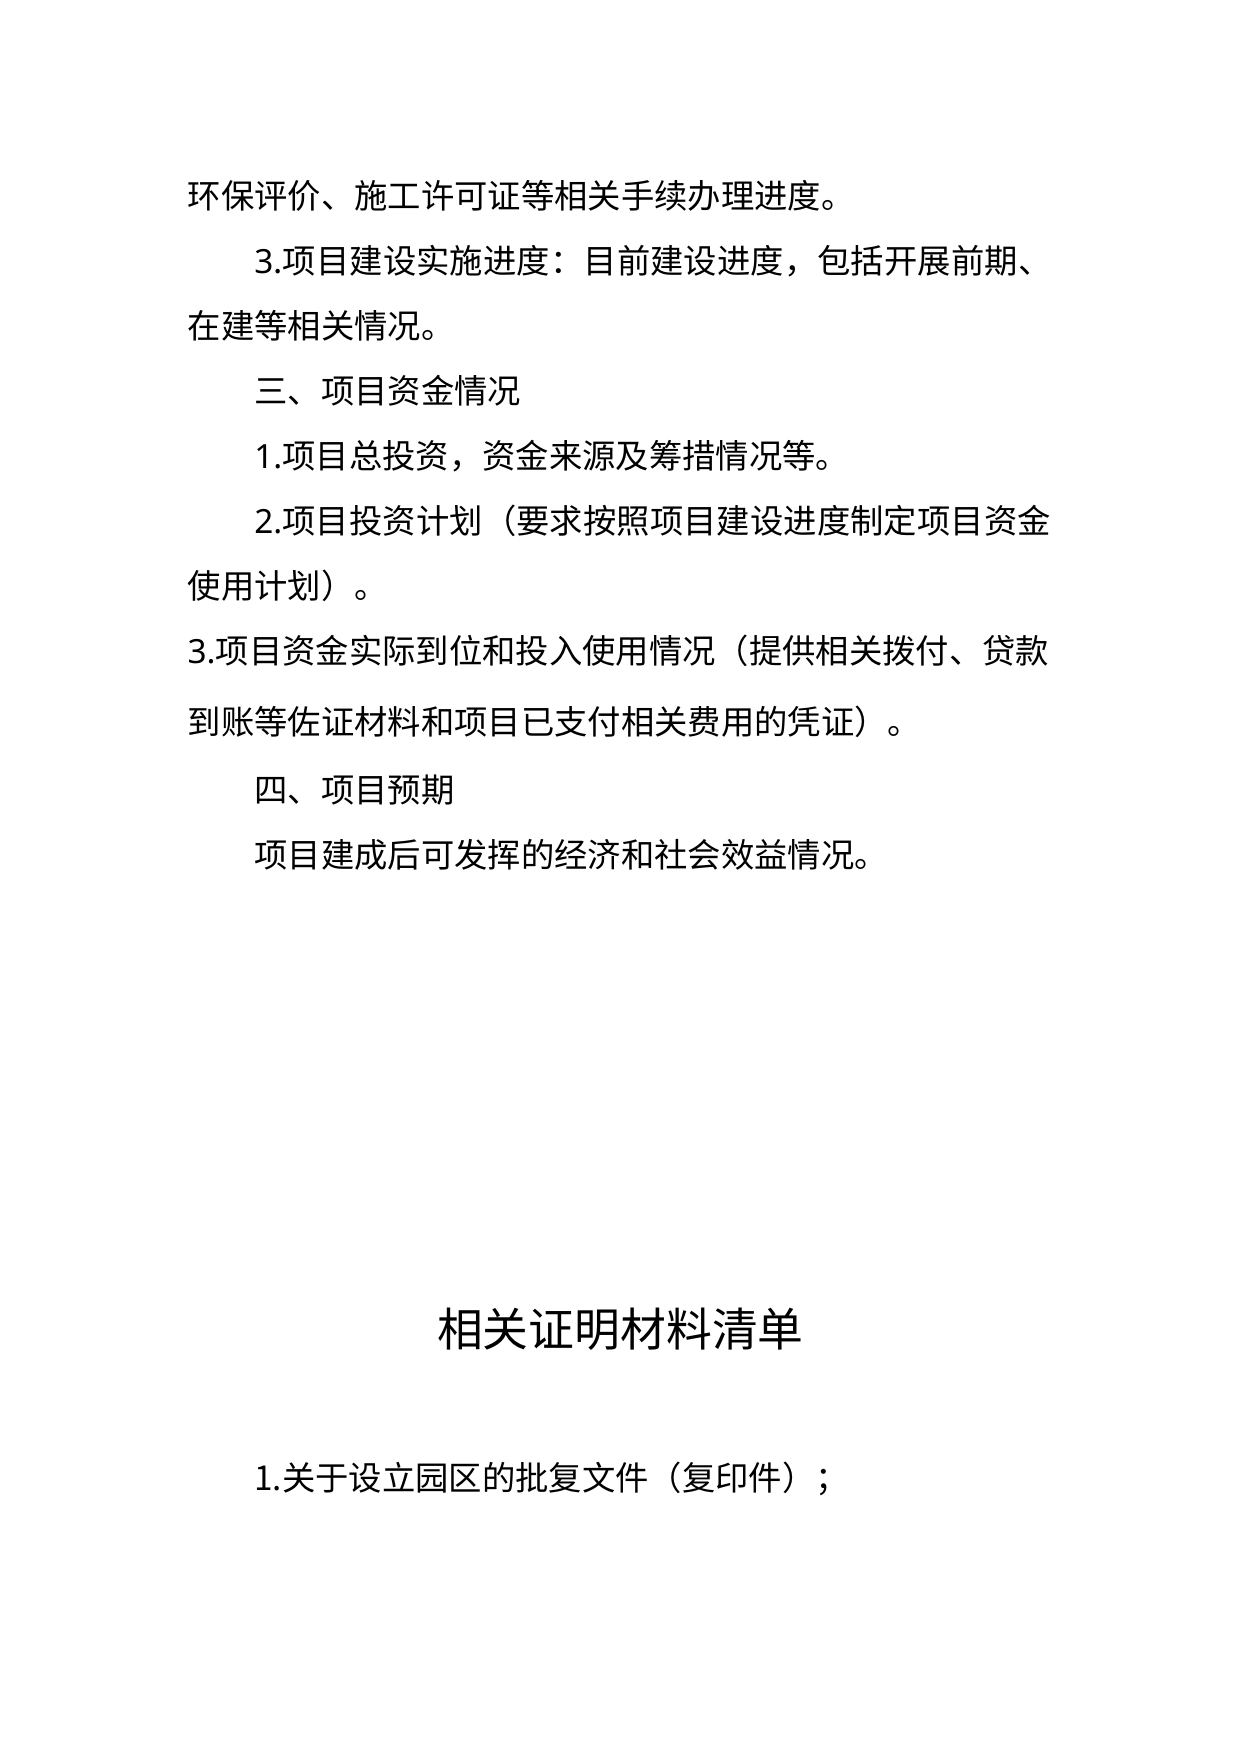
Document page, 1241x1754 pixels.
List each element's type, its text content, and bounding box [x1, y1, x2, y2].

text 1.项目总投资，资金来源及筹措情况等。 [187, 422, 1053, 487]
text 项目建成后可发挥的经济和社会效益情况。 [187, 821, 1053, 886]
text 3.项目建设实施进度：目前建设进度，包括开展前期、在建等相关情况。 [187, 227, 1053, 357]
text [187, 162, 1053, 227]
text 1.关于设立园区的批复文件（复印件）； [187, 1443, 1053, 1508]
text 三、项目资金情况 [187, 357, 1053, 422]
text 2.项目投资计划（要求按照项目建设进度制定项目资金使用计划）。 [187, 487, 1053, 617]
text 3.项目资金实际到位和投入使用情况（提供相关拨付、贷款到账等佐证材料和项目已支付相关费用的凭证）。 [187, 617, 1053, 752]
text 相关证明材料清单 [187, 1278, 1053, 1375]
text 四、项目预期 [187, 756, 1053, 821]
